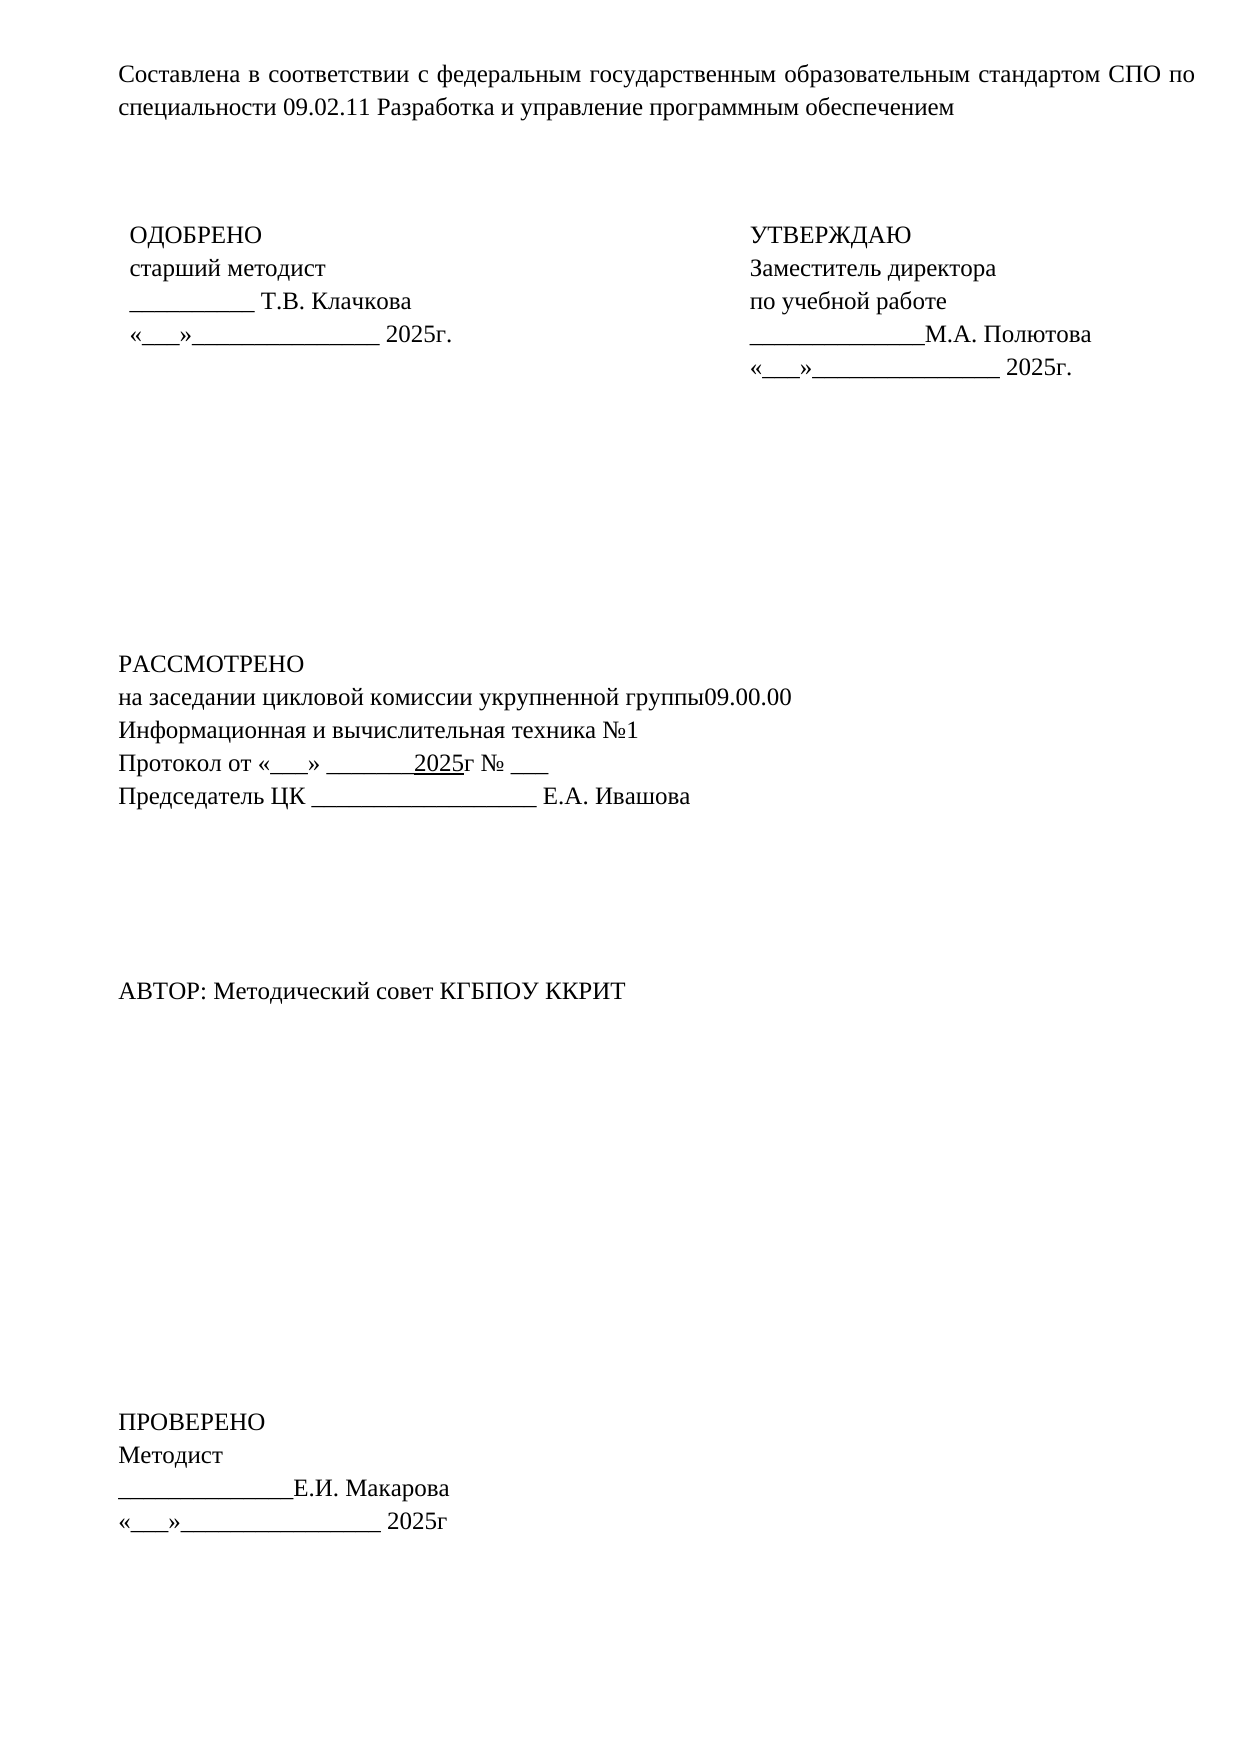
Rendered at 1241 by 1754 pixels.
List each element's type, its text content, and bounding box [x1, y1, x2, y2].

text Протокол от «___» _______2025г № ___ [118, 748, 1167, 777]
text Составлена в соответствии с федеральным государственным образовательным стандартом СПО по специальности 09.02.11 Разработка и управление программным обеспечением [118, 59, 1196, 121]
table_header УТВЕРЖДАЮ Заместитель директора по учебной работе ______________М.А. Полютова «___»_______________ 2025г. [738, 220, 1237, 385]
text на заседании цикловой комиссии укрупненной группы09.00.00 [118, 682, 1196, 711]
text ПРОВЕРЕНО [118, 1407, 1196, 1435]
text Методист [118, 1440, 1196, 1468]
text Информационная и вычислительная техника №1 [118, 715, 1196, 744]
table_header ОДОБРЕНО старший методист __________ Т.В. Клачкова «___»_______________ 2025г. [118, 220, 738, 385]
text ______________Е.И. Макарова [118, 1473, 1196, 1501]
text РАССМОТРЕНО [118, 649, 1167, 678]
text «___»________________ 2025г [118, 1506, 1196, 1534]
text Председатель ЦК __________________ Е.А. Ивашова [118, 781, 1196, 810]
text АВТОР: Методический совет КГБПОУ ККРИТ [118, 976, 1196, 1004]
